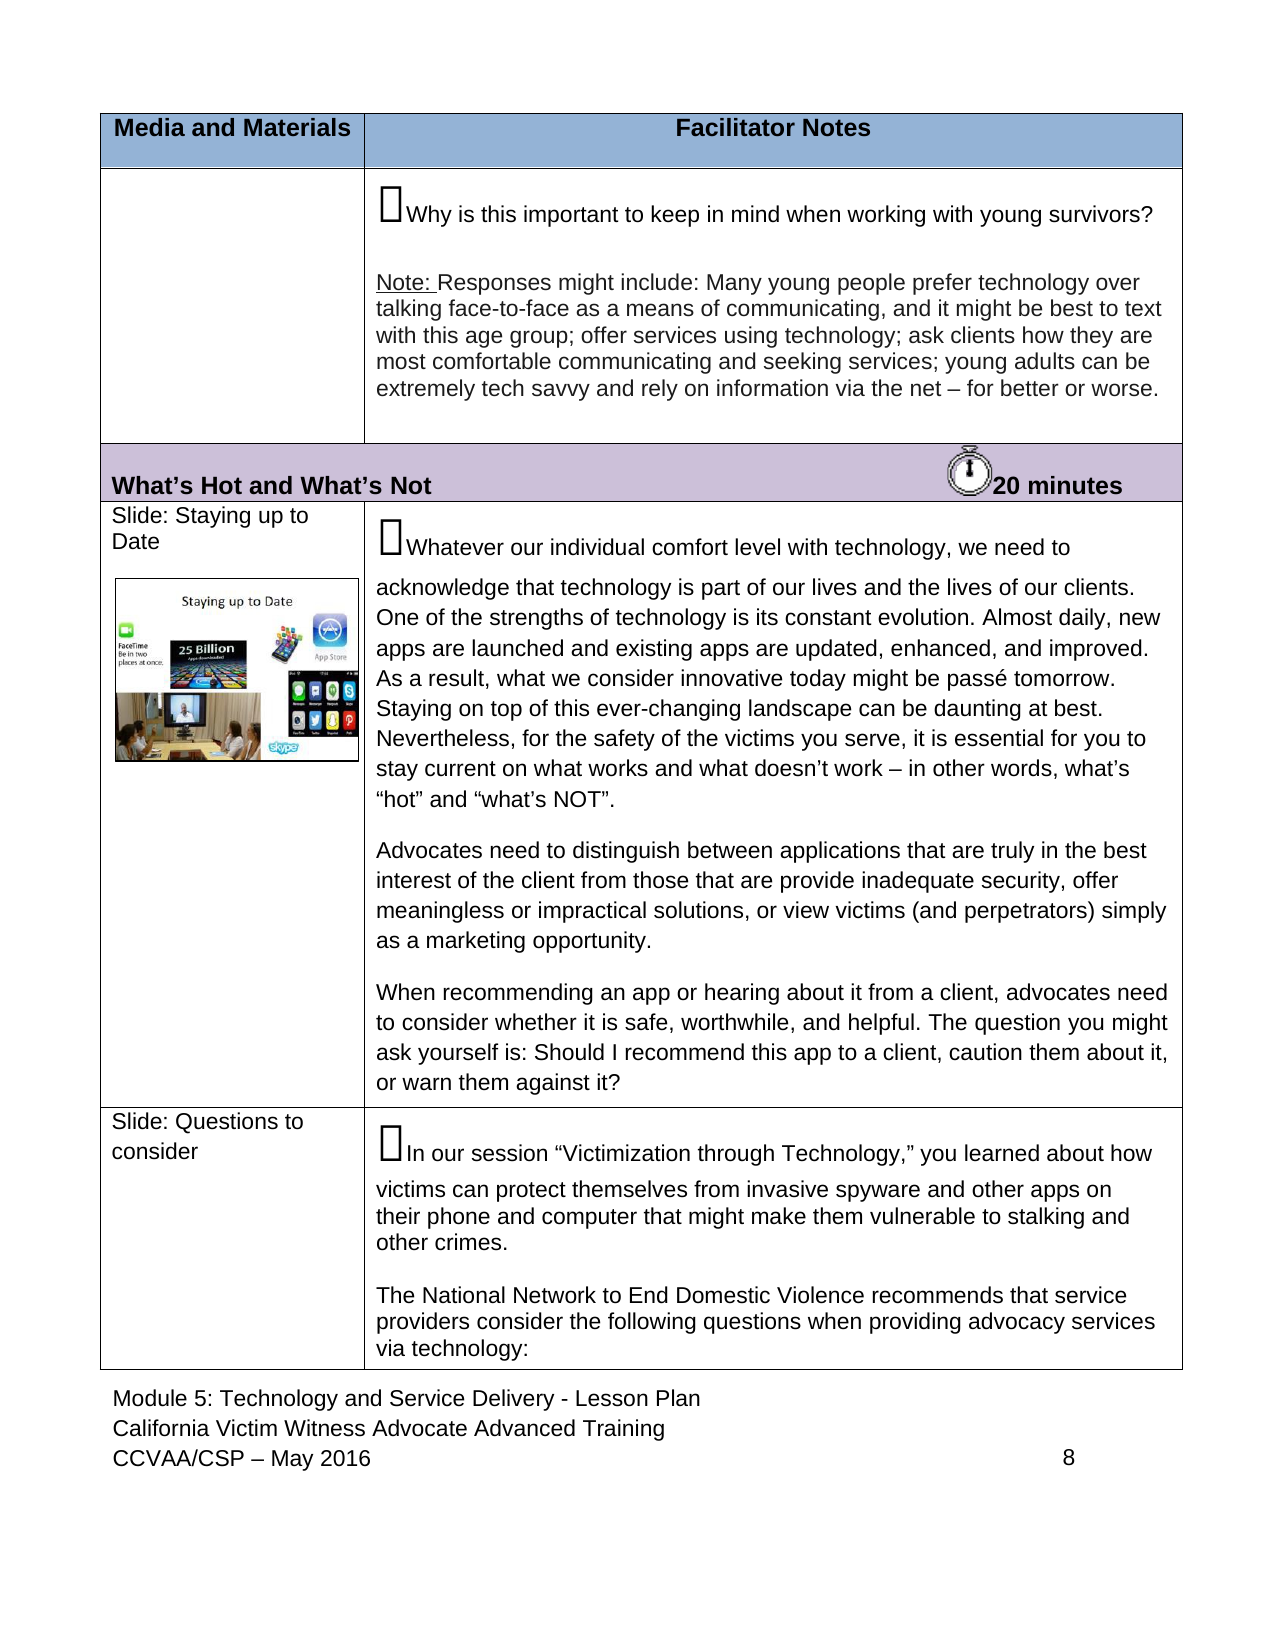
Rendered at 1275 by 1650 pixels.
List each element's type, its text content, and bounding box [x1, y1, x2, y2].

picture [947, 444, 993, 496]
table_cell [101, 169, 364, 443]
table_cell Slide: Staying up to Date [101, 502, 364, 1107]
table_header Media and Materials [101, 114, 364, 167]
table_cell In our session “Victimization through Technology,” you learned about how victims can protect themselves from invasive spyware and other apps on their phone and computer that might make them vulnerable to stalking and other crimes. The National Network to End Domestic Violence recommends that service providers consider the following questions when providing advocacy services via technology: [365, 1108, 1182, 1369]
table_cell What’s Hot and What’s Not 20 minutes [101, 444, 1182, 501]
table_header Facilitator Notes [365, 114, 1182, 167]
table_cell Slide: Questions to consider [101, 1108, 364, 1369]
table_cell Why is this important to keep in mind when working with young survivors? Note: Responses might include: Many young people prefer technology over talking face-to-face as a means of communicating, and it might be best to text with this age group; offer services using technology; ask clients how they are most comfortable communicating and seeking services; young adults can be extremely tech savvy and rely on information via the net – for better or worse. [365, 169, 1182, 443]
table_cell Whatever our individual comfort level with technology, we need to acknowledge that technology is part of our lives and the lives of our clients. One of the strengths of technology is its constant evolution. Almost daily, new apps are launched and existing apps are updated, enhanced, and improved. As a result, what we consider innovative today might be passé tomorrow. Staying on top of this ever-changing landscape can be daunting at best. Nevertheless, for the safety of the victims you serve, it is essential for you to stay current on what works and what doesn’t work – in other words, what’s “hot” and “what’s NOT”. Advocates need to distinguish between applications that are truly in the best interest of the client from those that are provide inadequate security, offer meaningless or impractical solutions, or view victims (and perpetrators) simply as a marketing opportunity. When recommending an app or hearing about it from a client, advocates need to consider whether it is safe, worthwhile, and helpful. The question you might ask yourself is: Should I recommend this app to a client, caution them about it, or warn them against it? [365, 502, 1182, 1107]
